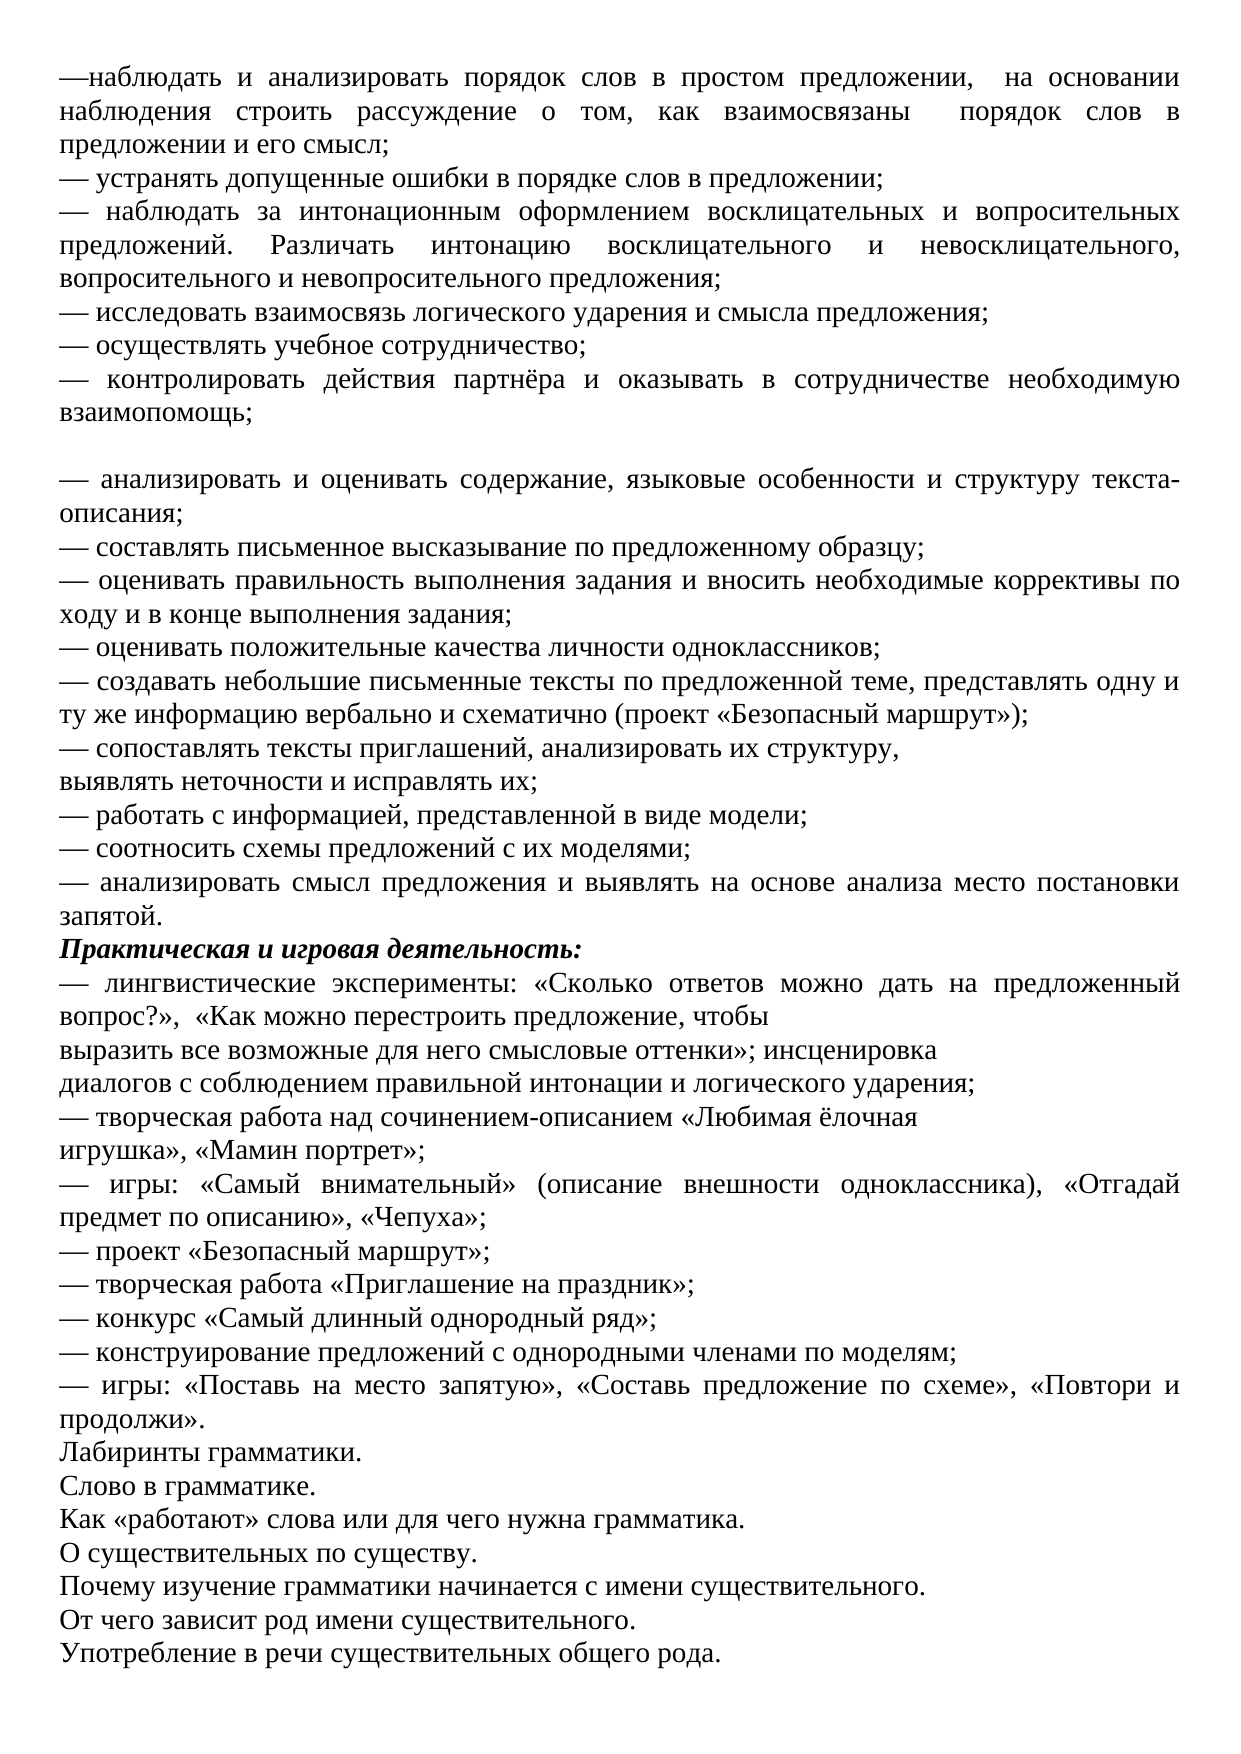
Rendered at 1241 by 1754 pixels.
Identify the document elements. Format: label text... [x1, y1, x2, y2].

text — анализировать и оценивать содержание, языковые особенности и структуру текста-описания; [59, 462, 1181, 529]
text О существительных по существу. [59, 1535, 1181, 1568]
text Почему изучение грамматики начинается с имени существительного. [59, 1568, 1181, 1602]
text — исследовать взаимосвязь логического ударения и смысла предложения; [59, 294, 1181, 327]
text — устранять допущенные ошибки в порядке слов в предложении; [59, 160, 1181, 193]
text —наблюдать и анализировать порядок слов в простом предложении, на основании наблюдения строить рассуждение о том, как взаимосвязаны порядок слов в предложении и его смысл; [59, 59, 1181, 160]
text — лингвистические эксперименты: «Сколько ответов можно дать на предложенный вопрос?», «Как можно перестроить предложение, чтобы [59, 965, 1181, 1032]
text Лабиринты грамматики. [59, 1434, 1181, 1468]
text — конкурс «Самый длинный однородный ряд»; [59, 1300, 1181, 1334]
text — игры: «Самый внимательный» (описание внешности одноклассника), «Отгадай предмет по описанию», «Чепуха»; [59, 1166, 1181, 1233]
text — наблюдать за интонационным оформлением восклицательных и вопросительных предложений. Различать интонацию восклицательного и невосклицательного, вопросительного и невопросительного предложения; [59, 193, 1181, 294]
text — анализировать смысл предложения и выявлять на основе анализа место постановки запятой. [59, 864, 1181, 931]
text — творческая работа «Приглашение на праздник»; [59, 1267, 1181, 1300]
text Как «работают» слова или для чего нужна грамматика. [59, 1501, 1181, 1535]
text — составлять письменное высказывание по предложенному образцу; [59, 529, 1181, 562]
text Слово в грамматике. [59, 1468, 1181, 1501]
text — оценивать положительные качества личности одноклассников; [59, 629, 1181, 663]
text выразить все возможные для него смысловые оттенки»; инсценировка [59, 1032, 1181, 1065]
text — конструирование предложений с однородными членами по моделям; [59, 1334, 1181, 1367]
text — проект «Безопасный маршрут»; [59, 1233, 1181, 1267]
text — творческая работа над сочинением-описанием «Любимая ёлочная [59, 1099, 1181, 1132]
text — соотносить схемы предложений с их моделями; [59, 831, 1181, 864]
text — осуществлять учебное сотрудничество; [59, 327, 1181, 361]
text — работать с информацией, представленной в виде модели; [59, 797, 1181, 831]
text — оценивать правильность выполнения задания и вносить необходимые коррективы по ходу и в конце выполнения задания; [59, 562, 1181, 629]
text — игры: «Поставь на место запятую», «Составь предложение по схеме», «Повтори и продолжи». [59, 1367, 1181, 1434]
text — сопоставлять тексты приглашений, анализировать их структуру, [59, 730, 1181, 763]
text игрушка», «Мамин портрет»; [59, 1132, 1181, 1166]
text От чего зависит род имени существительного. [59, 1602, 1181, 1636]
text выявлять неточности и исправлять их; [59, 763, 1181, 797]
text — создавать небольшие письменные тексты по предложенной теме, представлять одну и ту же информацию вербально и схематично (проект «Безопасный маршрут»); [59, 663, 1181, 730]
text — контролировать действия партнёра и оказывать в сотрудничестве необходимую взаимопомощь; [59, 361, 1181, 428]
text Практическая и игровая деятельность: [59, 931, 1181, 965]
text Употребление в речи существительных общего рода. [59, 1636, 1181, 1669]
text диалогов с соблюдением правильной интонации и логического ударения; [59, 1065, 1181, 1099]
